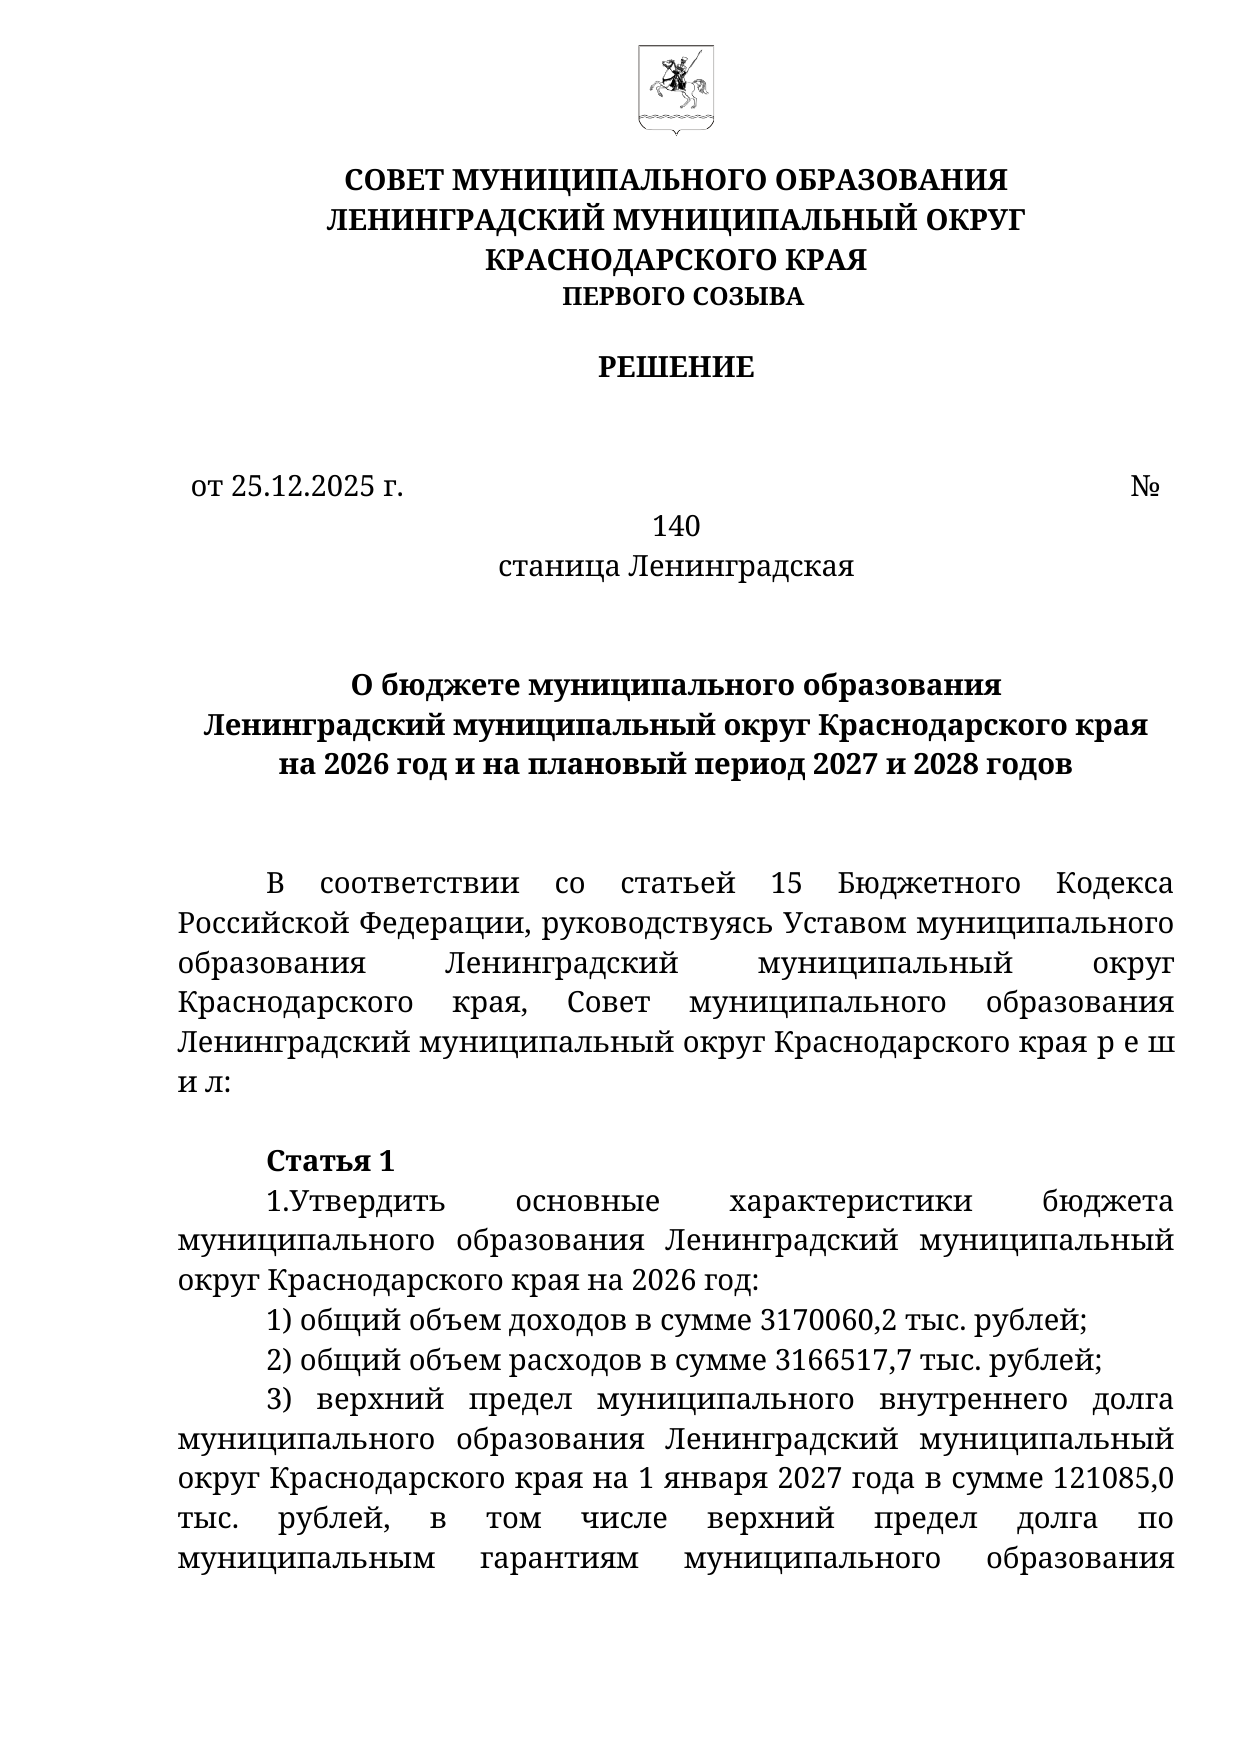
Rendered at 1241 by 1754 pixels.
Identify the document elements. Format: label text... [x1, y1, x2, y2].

text ЛЕНИНГРАДСКИЙ МУНИЦИПАЛЬНЫЙ ОКРУГ [177, 199, 1175, 239]
text В соответствии со статьей 15 Бюджетного Кодекса Российской Федерации, руководствуясь Уставом муниципального образования Ленинградский муниципальный округ Краснодарского края, Совет муниципального образования Ленинградский муниципальный округ Краснодарского края р е ш и л: [177, 862, 1175, 1101]
text КРАСНОДАРСКОГО КРАЯ [177, 239, 1175, 278]
text Статья 1 [177, 1140, 1175, 1180]
text РЕШЕНИЕ [177, 347, 1175, 386]
subtitle О бюджете муниципального образования [177, 664, 1175, 704]
text СОВЕТ МУНИЦИПАЛЬНОГО ОБРАЗОВАНИЯ [177, 159, 1175, 199]
subtitle Ленинградский муниципальный округ Краснодарского края [177, 704, 1175, 743]
text от 25.12.2025 г. № 140 [177, 466, 1175, 545]
text 1.Утвердить основные характеристики бюджета муниципального образования Ленинградский муниципальный округ Краснодарского края на 2026 год: [177, 1180, 1175, 1299]
text ПЕРВОГО СОЗЫВА [177, 278, 1175, 312]
text станица Ленинградская [177, 545, 1175, 585]
subtitle на 2026 год и на плановый период 2027 и 2028 годов [177, 743, 1175, 783]
text 1) общий объем доходов в сумме 3170060,2 тыс. рублей; [177, 1299, 1175, 1339]
text 2) общий объем расходов в сумме 3166517,7 тыс. рублей; [177, 1339, 1175, 1378]
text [177, 1378, 1175, 1577]
